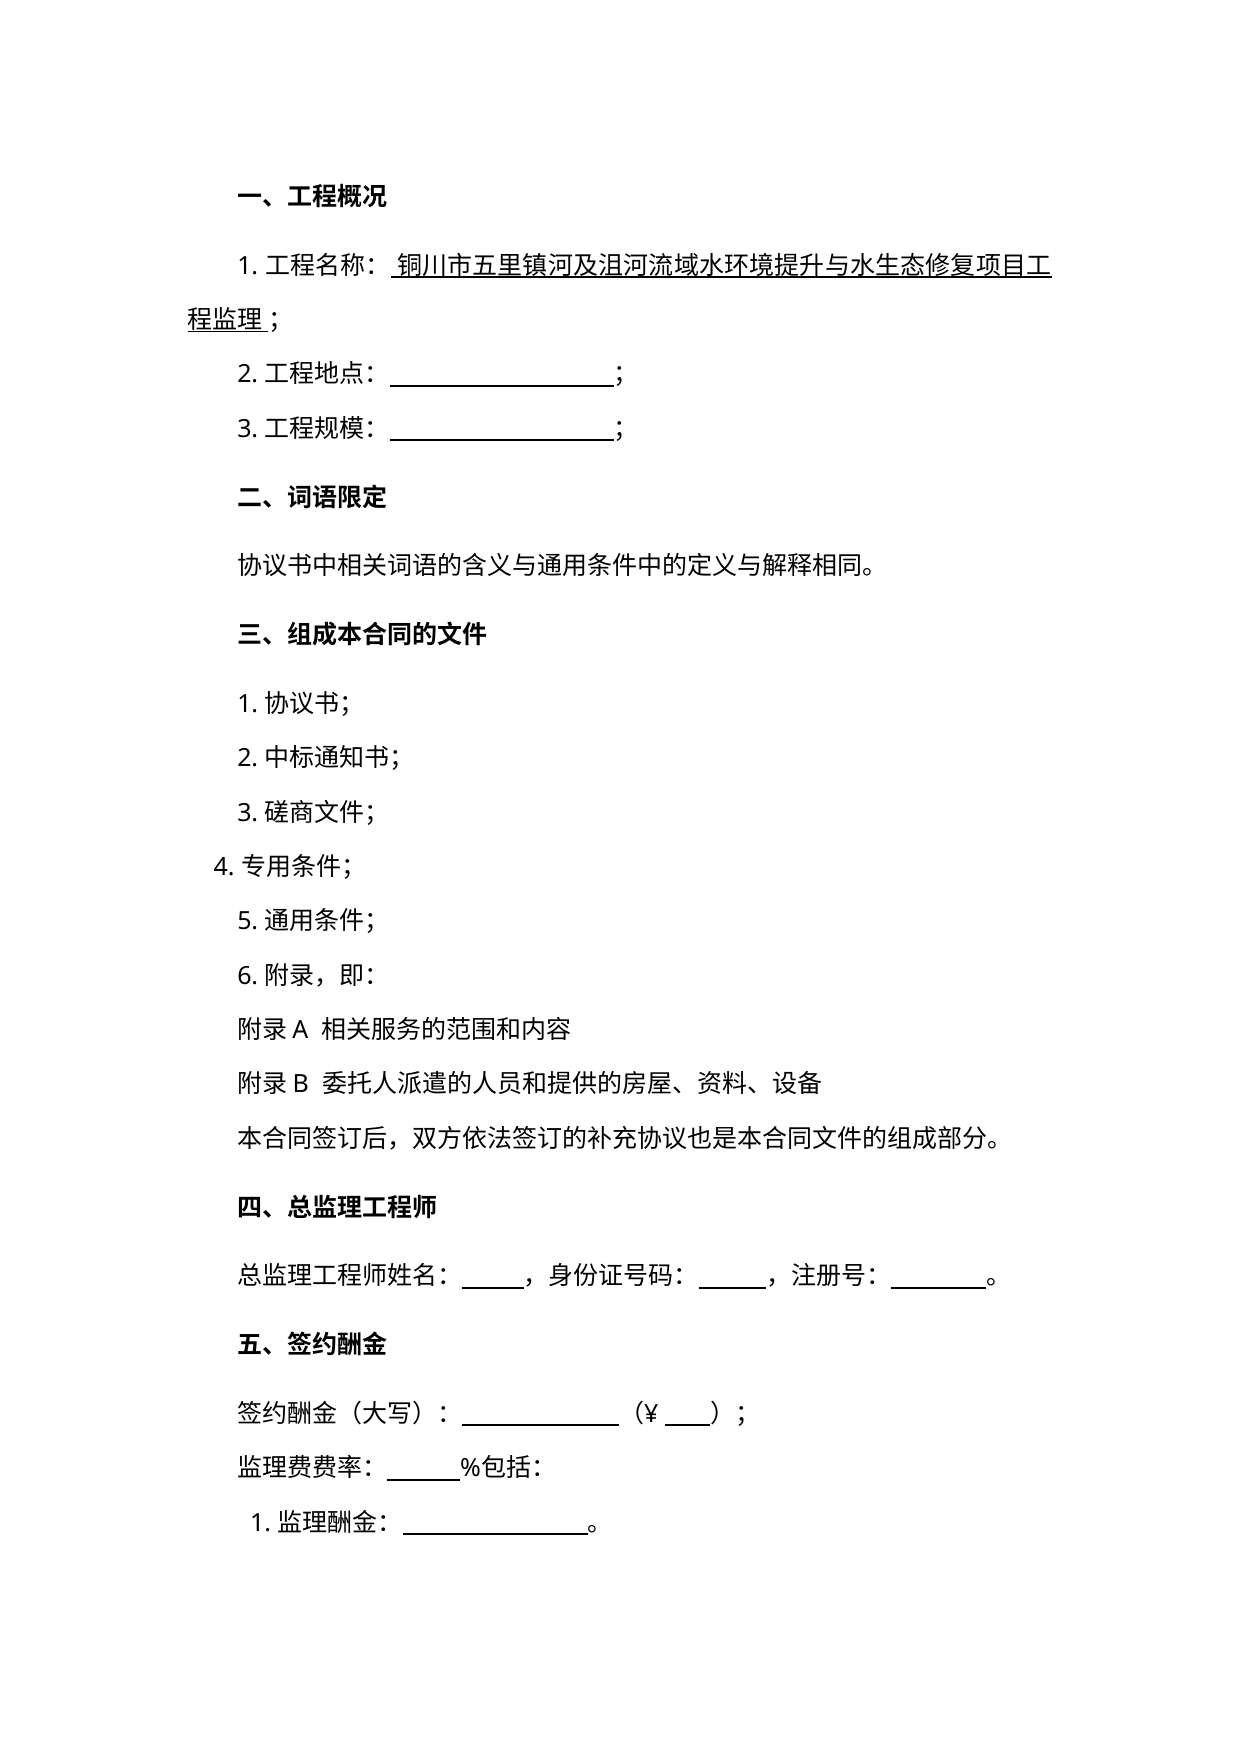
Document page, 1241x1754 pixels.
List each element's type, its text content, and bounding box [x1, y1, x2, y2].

text 监理费费率： %包括： [187, 1448, 1053, 1484]
text 3. 磋商文件； [187, 792, 1053, 828]
text 4. 专用条件； [187, 846, 1053, 883]
text 1. 监理酬金： 。 [187, 1502, 1053, 1538]
text 本合同签订后，双方依法签订的补充协议也是本合同文件的组成部分。 [187, 1118, 1053, 1154]
text 3. 工程规模： ； [187, 408, 1053, 444]
text 2. 工程地点： ； [187, 354, 1053, 390]
text 五、签约酬金 [187, 1310, 1053, 1375]
text 总监理工程师姓名： ，身份证号码： ，注册号： 。 [187, 1256, 1053, 1292]
text 三、组成本合同的文件 [187, 600, 1053, 665]
text 1. 工程名称： 铜川市五里镇河及沮河流域水环境提升与水生态修复项目工程监理 ； [187, 245, 1053, 336]
text 5. 通用条件； [187, 901, 1053, 937]
text 协议书中相关词语的含义与通用条件中的定义与解释相同。 [187, 546, 1053, 582]
text 6. 附录，即： [187, 955, 1053, 991]
text 附录A 相关服务的范围和内容 [187, 1009, 1053, 1046]
text 签约酬金（大写）： （¥ ）； [187, 1393, 1053, 1429]
text 1. 协议书； [187, 683, 1053, 719]
text 2. 中标通知书； [187, 738, 1053, 774]
text 附录B 委托人派遣的人员和提供的房屋、资料、设备 [187, 1064, 1053, 1100]
text 二、词语限定 [187, 463, 1053, 528]
text 一、工程概况 [187, 162, 1053, 227]
text 四、总监理工程师 [187, 1173, 1053, 1238]
